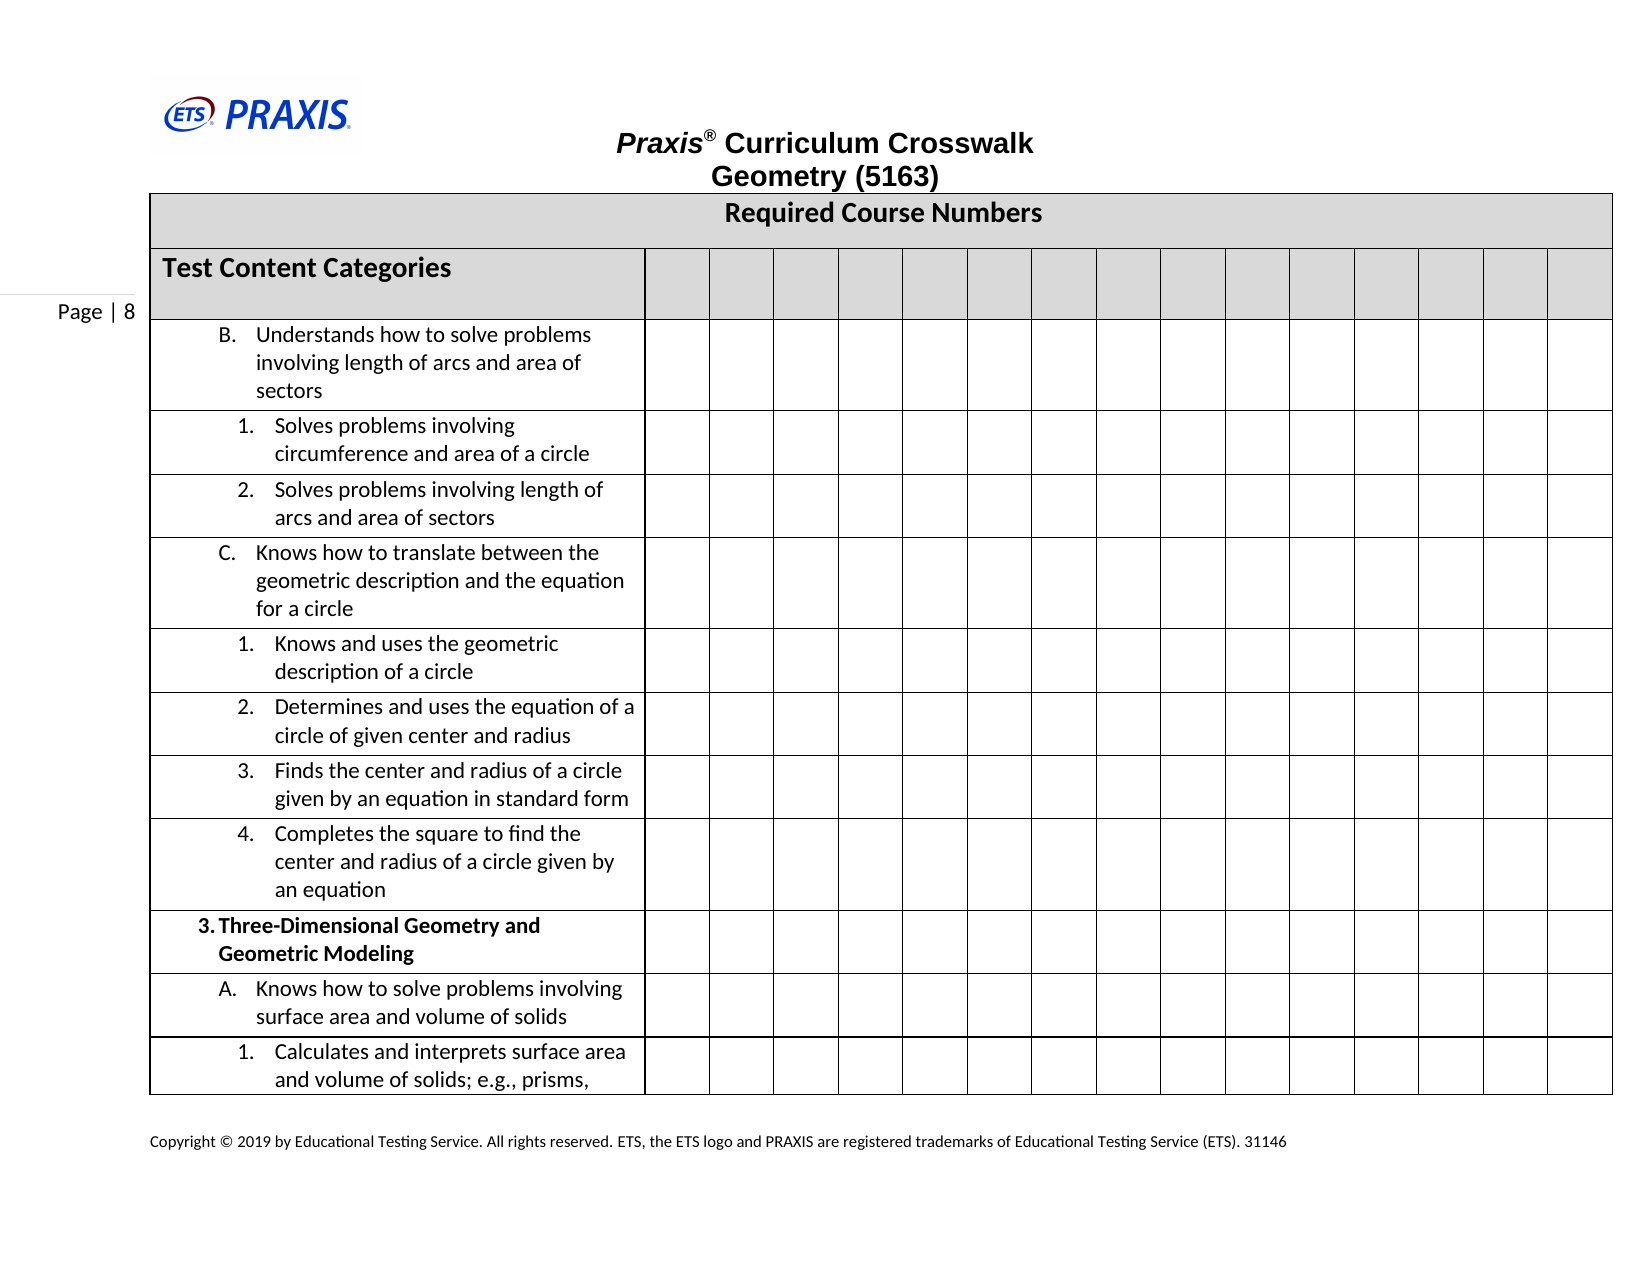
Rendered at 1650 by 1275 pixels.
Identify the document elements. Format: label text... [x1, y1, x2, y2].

table_cell [1355, 538, 1418, 628]
table_cell [1484, 249, 1547, 319]
table_cell [1032, 819, 1096, 910]
table_cell [1161, 320, 1225, 410]
table_cell [646, 249, 709, 319]
table_cell [903, 411, 967, 474]
table_cell [1161, 475, 1225, 537]
table_cell [1548, 911, 1612, 973]
table_cell [1548, 411, 1612, 474]
table_cell [1419, 475, 1483, 537]
table_cell [646, 756, 709, 818]
table_cell [1355, 911, 1418, 973]
table_cell Determines and uses the equation of a circle of given center and radius [151, 693, 644, 755]
table_cell [839, 819, 902, 910]
table_cell [774, 629, 838, 692]
table_cell [968, 538, 1031, 628]
table_cell [968, 693, 1031, 755]
table_cell [1548, 538, 1612, 628]
table_cell [1032, 756, 1096, 818]
table_cell [1097, 538, 1160, 628]
table_cell [903, 911, 967, 973]
table_cell [1355, 693, 1418, 755]
table_cell [774, 974, 838, 1036]
table_cell [774, 819, 838, 910]
table_cell [1097, 629, 1160, 692]
table_cell [1226, 911, 1289, 973]
table_cell Finds the center and radius of a circle given by an equation in standard form [151, 756, 644, 818]
table_cell [710, 411, 773, 474]
table_cell [710, 629, 773, 692]
table_cell [1226, 629, 1289, 692]
table_cell [1419, 911, 1483, 973]
table_cell [1097, 693, 1160, 755]
table_cell [1226, 538, 1289, 628]
table_cell [1097, 475, 1160, 537]
table_cell [1290, 911, 1354, 973]
table_cell [839, 320, 902, 410]
table_cell Knows how to translate between the geometric description and the equation for a circle [151, 538, 644, 628]
table_cell [903, 320, 967, 410]
table_cell [1226, 249, 1289, 319]
table_cell Three-Dimensional Geometry and Geometric Modeling [151, 911, 644, 973]
table_cell [646, 911, 709, 973]
table_cell [710, 249, 773, 319]
table_cell [1226, 819, 1289, 910]
table_cell [839, 249, 902, 319]
table_cell [1226, 1038, 1289, 1093]
table_cell [1484, 629, 1547, 692]
table_cell [1097, 756, 1160, 818]
table_cell [1355, 629, 1418, 692]
table_cell [710, 320, 773, 410]
table_cell [774, 911, 838, 973]
table_cell [646, 538, 709, 628]
table_cell [903, 819, 967, 910]
table_cell [774, 1038, 838, 1093]
table_cell [968, 1038, 1031, 1093]
table_cell [1290, 320, 1354, 410]
table_cell [968, 819, 1031, 910]
table_cell [839, 974, 902, 1036]
table_cell [1226, 475, 1289, 537]
table_cell [774, 411, 838, 474]
table_cell [774, 538, 838, 628]
table_cell [1484, 1038, 1547, 1093]
table_cell [1290, 249, 1354, 319]
table_cell [1161, 693, 1225, 755]
table_cell [1419, 756, 1483, 818]
table_cell [1355, 475, 1418, 537]
table_cell [710, 756, 773, 818]
table_cell [1548, 819, 1612, 910]
table_cell [903, 475, 967, 537]
table_cell [1032, 249, 1096, 319]
table_cell [1419, 693, 1483, 755]
table_cell [774, 320, 838, 410]
table_cell [1355, 1038, 1418, 1093]
table_cell [1226, 974, 1289, 1036]
table_cell [646, 320, 709, 410]
picture [150, 75, 363, 154]
table_cell [646, 693, 709, 755]
table_cell Solves problems involving circumference and area of a circle [151, 411, 644, 474]
table_cell [646, 475, 709, 537]
table_cell [1226, 320, 1289, 410]
table_cell Calculates and interprets surface area and volume of solids; e.g., prisms, pyramids, cones, cylinders, spheres [151, 1038, 644, 1093]
table_cell [774, 249, 838, 319]
table_cell Solves problems involving length of arcs and area of sectors [151, 475, 644, 537]
table_cell [710, 693, 773, 755]
table_cell [1032, 538, 1096, 628]
table_cell [1161, 756, 1225, 818]
table_cell [968, 911, 1031, 973]
table_cell [710, 911, 773, 973]
table_cell Knows how to solve problems involving surface area and volume of solids [151, 974, 644, 1036]
table_cell [1419, 629, 1483, 692]
table_cell [1097, 320, 1160, 410]
table_cell [1097, 1038, 1160, 1093]
table_cell [968, 320, 1031, 410]
table_cell [839, 411, 902, 474]
table_cell [1548, 974, 1612, 1036]
table_cell [1355, 756, 1418, 818]
table_cell [968, 629, 1031, 692]
table_cell [839, 911, 902, 973]
table_cell [1290, 411, 1354, 474]
table_cell [1097, 249, 1160, 319]
table_cell [1484, 475, 1547, 537]
table_cell [1419, 974, 1483, 1036]
table_cell Understands how to solve problems involving length of arcs and area of sectors [151, 320, 644, 410]
table_cell [1548, 1038, 1612, 1093]
table_cell [1032, 320, 1096, 410]
table_cell [1290, 819, 1354, 910]
table_cell [1484, 974, 1547, 1036]
table_cell [1290, 629, 1354, 692]
table_cell [903, 249, 967, 319]
table_cell [903, 538, 967, 628]
table_cell [1484, 911, 1547, 973]
table_cell [1290, 475, 1354, 537]
table_cell [839, 1038, 902, 1093]
table_cell [1097, 911, 1160, 973]
table_cell [1548, 693, 1612, 755]
table_cell [1355, 411, 1418, 474]
table_cell [1419, 1038, 1483, 1093]
table_cell [1355, 249, 1418, 319]
table_cell [903, 1038, 967, 1093]
table_cell [839, 693, 902, 755]
table_cell [774, 693, 838, 755]
table_cell [1161, 411, 1225, 474]
table_cell [903, 756, 967, 818]
table_cell [1226, 411, 1289, 474]
table_cell [646, 629, 709, 692]
table_cell [839, 475, 902, 537]
table_cell [1161, 249, 1225, 319]
table_cell [1548, 475, 1612, 537]
table_cell [1161, 629, 1225, 692]
table_cell [1290, 1038, 1354, 1093]
table_cell [646, 819, 709, 910]
table_cell [1419, 320, 1483, 410]
table_cell [710, 1038, 773, 1093]
table_cell [1355, 819, 1418, 910]
table_cell [1548, 249, 1612, 319]
table_cell [646, 411, 709, 474]
table_cell [1548, 629, 1612, 692]
table_cell [1032, 411, 1096, 474]
table_cell [710, 475, 773, 537]
table_cell [1032, 974, 1096, 1036]
table_cell [646, 974, 709, 1036]
table_cell [1484, 320, 1547, 410]
table_cell [774, 475, 838, 537]
table_cell [1290, 693, 1354, 755]
table_cell [1484, 411, 1547, 474]
table_cell [903, 629, 967, 692]
table_cell [1355, 320, 1418, 410]
table_cell [1484, 538, 1547, 628]
table_cell [1161, 538, 1225, 628]
table_cell [1226, 693, 1289, 755]
table_cell [710, 819, 773, 910]
table_cell [1355, 974, 1418, 1036]
table_cell [1548, 320, 1612, 410]
table_cell [1419, 249, 1483, 319]
table_cell [1548, 756, 1612, 818]
table_cell [839, 538, 902, 628]
table_cell [839, 756, 902, 818]
table_cell [1290, 756, 1354, 818]
table_cell Test Content Categories [151, 249, 644, 319]
table_cell Completes the square to find the center and radius of a circle given by an equation [151, 819, 644, 910]
table_cell [1419, 538, 1483, 628]
table_cell [1161, 911, 1225, 973]
table_cell [710, 974, 773, 1036]
table_cell [1032, 911, 1096, 973]
table_cell [1032, 629, 1096, 692]
table_cell Knows and uses the geometric description of a circle [151, 629, 644, 692]
table_header Required Course Numbers [151, 194, 1612, 248]
table_cell [1097, 411, 1160, 474]
table_cell [1161, 819, 1225, 910]
table_cell [1032, 1038, 1096, 1093]
table_cell [1484, 819, 1547, 910]
table_cell [968, 475, 1031, 537]
table_cell [1097, 819, 1160, 910]
table_cell [774, 756, 838, 818]
table_cell [903, 693, 967, 755]
table_cell [1161, 974, 1225, 1036]
table_cell [1161, 1038, 1225, 1093]
table_cell [1097, 974, 1160, 1036]
table_cell [1032, 693, 1096, 755]
table_cell [1032, 475, 1096, 537]
table_cell [1290, 974, 1354, 1036]
table_cell [646, 1038, 709, 1093]
table_cell [1484, 693, 1547, 755]
table_cell [1290, 538, 1354, 628]
table_cell [1419, 411, 1483, 474]
table_cell [1484, 756, 1547, 818]
table_cell [968, 756, 1031, 818]
table_cell [1419, 819, 1483, 910]
table_cell [968, 411, 1031, 474]
table_cell [710, 538, 773, 628]
table_cell [839, 629, 902, 692]
table_cell [968, 249, 1031, 319]
table_cell [968, 974, 1031, 1036]
table_cell [1226, 756, 1289, 818]
table_cell [903, 974, 967, 1036]
